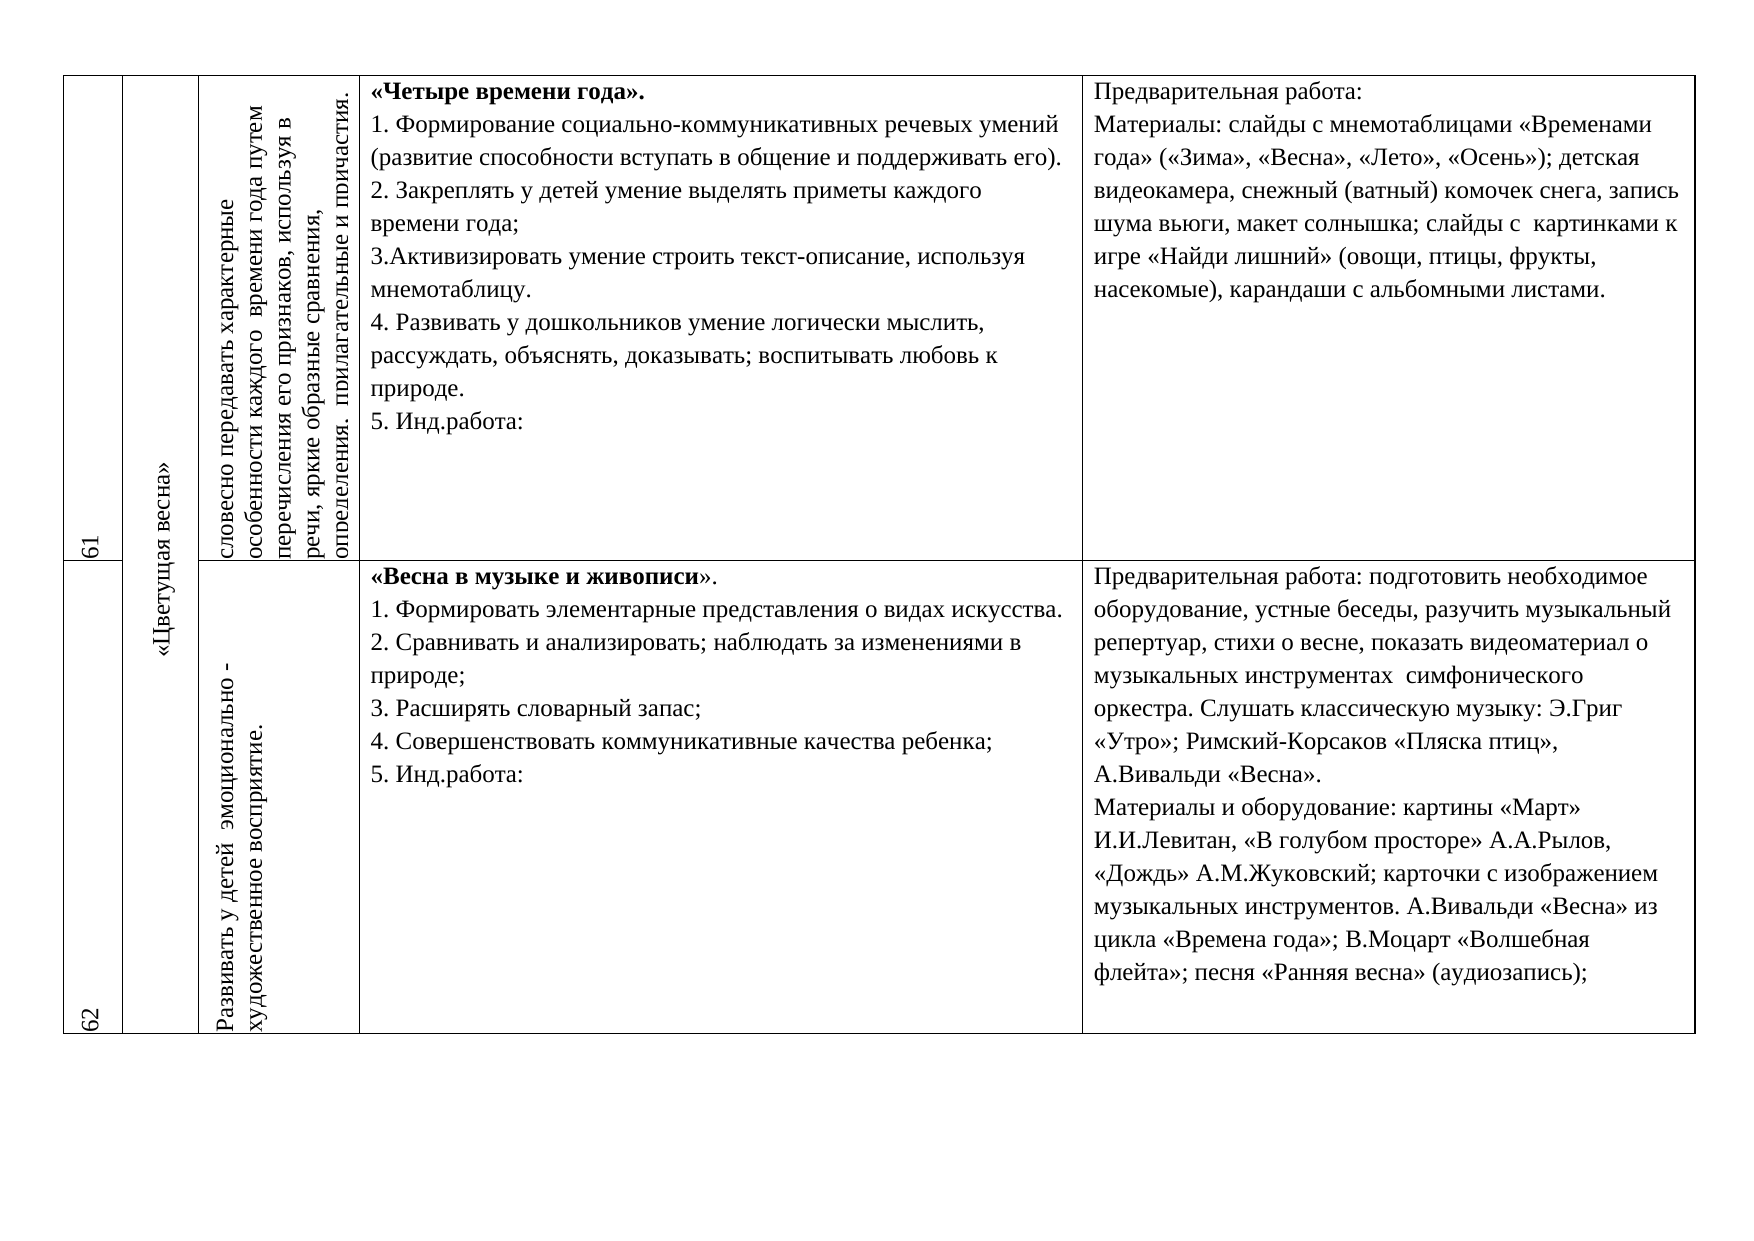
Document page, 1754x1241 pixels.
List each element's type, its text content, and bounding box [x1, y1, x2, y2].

table_cell 61 [64, 76, 122, 560]
table_cell Предварительная работа: подготовить необходимое оборудование, устные беседы, разучить музыкальный репертуар, стихи о весне, показать видеоматериал о музыкальных инструментах симфонического оркестра. Слушать классическую музыку: Э.Григ «Утро»; Римский-Корсаков «Пляска птиц», А.Вивальди «Весна». Материалы и оборудование: картины «Март» И.И.Левитан, «В голубом просторе» А.А.Рылов, «Дождь» А.М.Жуковский; карточки с изображением музыкальных инструментов. А.Вивальди «Весна» из цикла «Времена года»; В.Моцарт «Волшебная флейта»; песня «Ранняя весна» (аудиозапись); [1083, 561, 1694, 1033]
table_cell словесно передавать характерные особенности каждого времени года путем перечисления его признаков, используя в речи, яркие образные сравнения, определения, прилагательные и причастия. [199, 76, 359, 560]
table_cell Развивать у детей эмоционально - художественное восприятие. [199, 561, 359, 1033]
table_cell «Четыре времени года». 1. Формирование социально-коммуникативных речевых умений (развитие способности вступать в общение и поддерживать его). 2. Закреплять у детей умение выделять приметы каждого времени года; 3.Активизировать умение строить текст-описание, используя мнемотаблицу. 4. Развивать у дошкольников умение логически мыслить, рассуждать, объяснять, доказывать; воспитывать любовь к природе. 5. Инд.работа: [360, 76, 1082, 560]
table_cell Предварительная работа: Материалы: слайды с мнемотаблицами «Временами года» («Зима», «Весна», «Лето», «Осень»); детская видеокамера, снежный (ватный) комочек снега, запись шума вьюги, макет солнышка; слайды с картинками к игре «Найди лишний» (овощи, птицы, фрукты, насекомые), карандаши с альбомными листами. [1083, 76, 1694, 560]
table_cell 62 [64, 561, 122, 1033]
table_cell «Цветущая весна» [123, 76, 198, 1033]
table_cell «Весна в музыке и живописи». 1. Формировать элементарные представления о видах искусства. 2. Сравнивать и анализировать; наблюдать за изменениями в природе; 3. Расширять словарный запас; 4. Совершенствовать коммуникативные качества ребенка; 5. Инд.работа: [360, 561, 1082, 1033]
